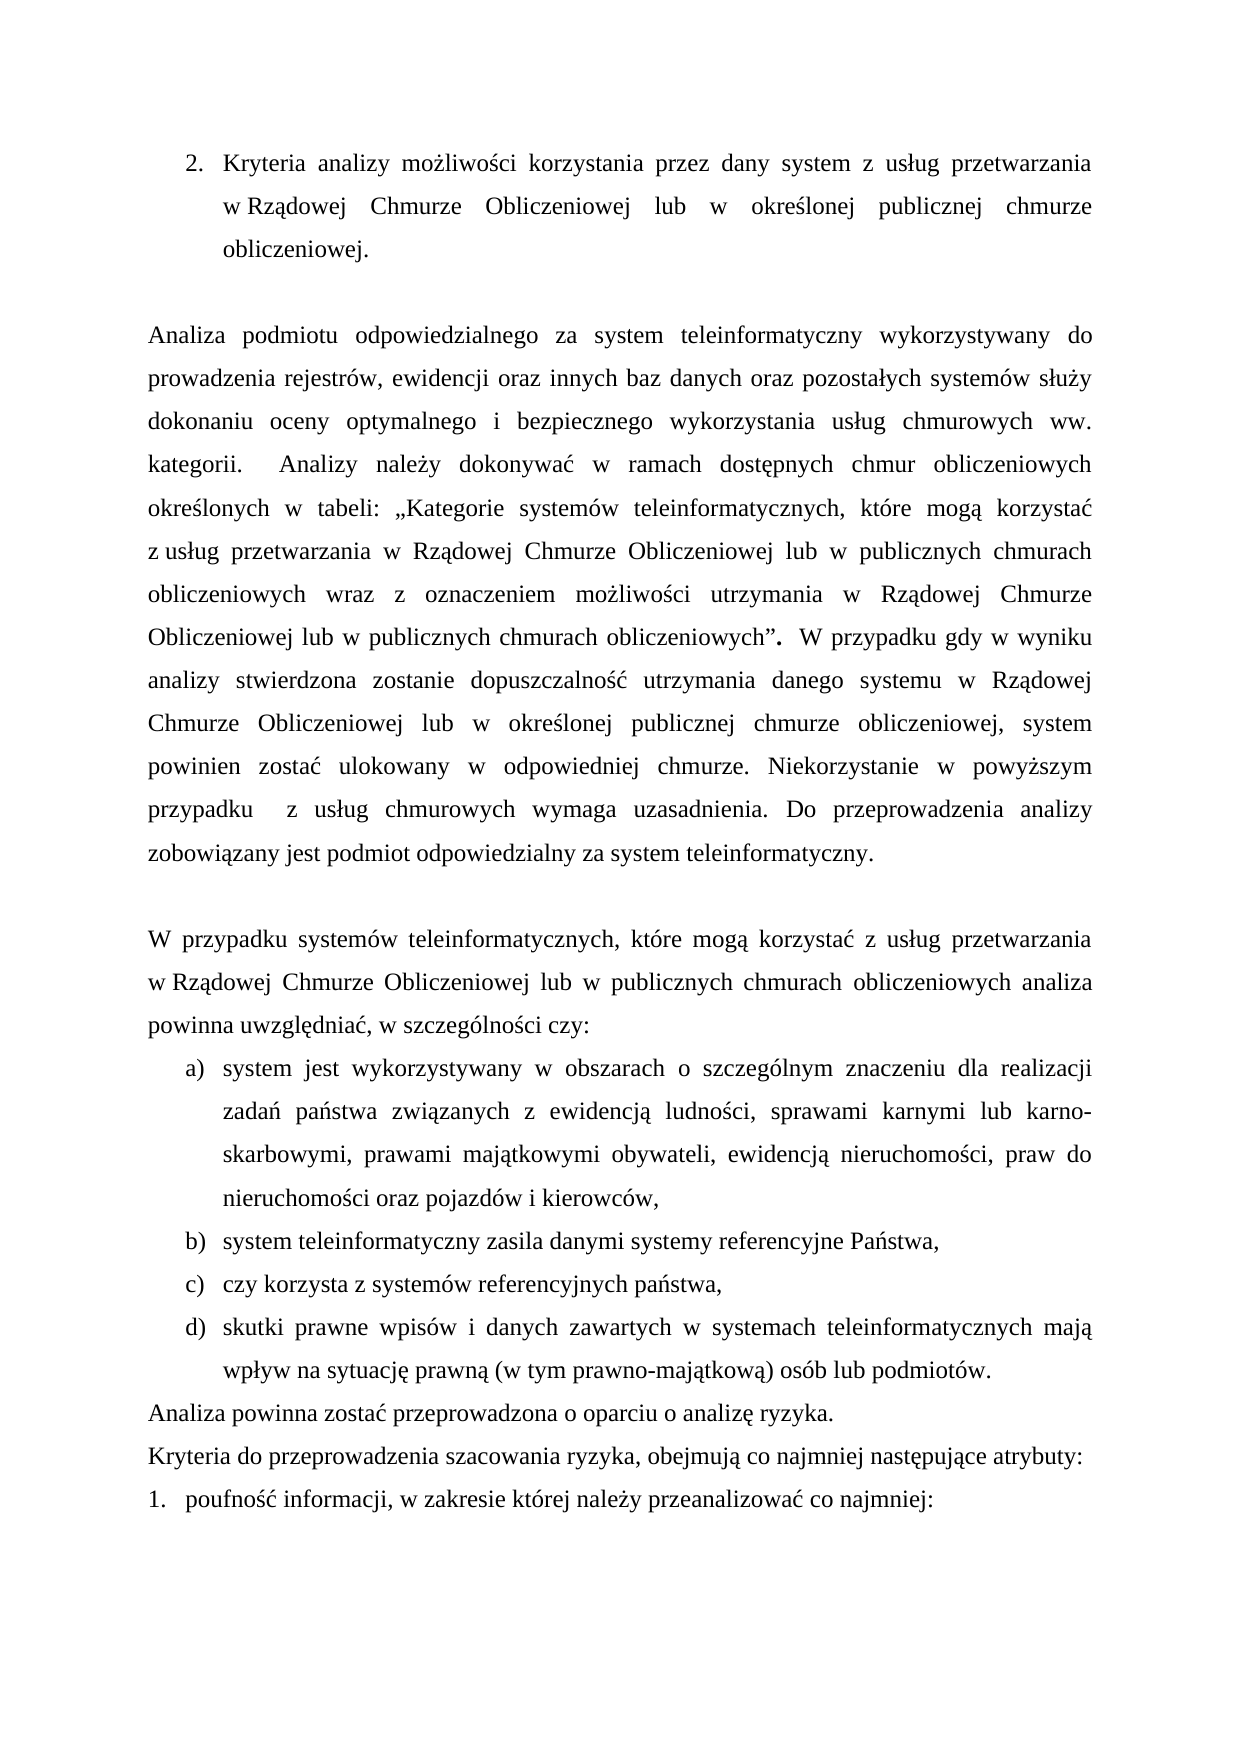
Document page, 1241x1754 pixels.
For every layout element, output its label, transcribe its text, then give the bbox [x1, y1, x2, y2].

list czy korzysta z systemów referencyjnych państwa, [185, 1269, 1093, 1298]
text Analiza powinna zostać przeprowadzona o oparciu o analizę ryzyka. [148, 1398, 1093, 1427]
text W przypadku systemów teleinformatycznych, które mogą korzystać z usług przetwarzania w Rządowej Chmurze Obliczeniowej lub w publicznych chmurach obliczeniowych analiza powinna uwzględniać, w szczególności czy: [148, 924, 1093, 1039]
list poufność informacji, w zakresie której należy przeanalizować co najmniej: [148, 1484, 1093, 1513]
list Kryteria analizy możliwości korzystania przez dany system z usług przetwarzania w Rządowej Chmurze Obliczeniowej lub w określonej publicznej chmurze obliczeniowej. [185, 148, 1093, 263]
list system teleinformatyczny zasila danymi systemy referencyjne Państwa, [185, 1226, 1093, 1254]
text Analiza podmiotu odpowiedzialnego za system teleinformatyczny wykorzystywany do prowadzenia rejestrów, ewidencji oraz innych baz danych oraz pozostałych systemów służy dokonaniu oceny optymalnego i bezpiecznego wykorzystania usług chmurowych ww. kategorii. Analizy należy dokonywać w ramach dostępnych chmur obliczeniowych określonych w tabeli: „Kategorie systemów teleinformatycznych, które mogą korzystać z usług przetwarzania w Rządowej Chmurze Obliczeniowej lub w publicznych chmurach obliczeniowych wraz z oznaczeniem możliwości utrzymania w Rządowej Chmurze Obliczeniowej lub w publicznych chmurach obliczeniowych”. W przypadku gdy w wyniku analizy stwierdzona zostanie dopuszczalność utrzymania danego systemu w Rządowej Chmurze Obliczeniowej lub w określonej publicznej chmurze obliczeniowej, system powinien zostać ulokowany w odpowiedniej chmurze. Niekorzystanie w powyższym przypadku z usług chmurowych wymaga uzasadnienia. Do przeprowadzenia analizy zobowiązany jest podmiot odpowiedzialny za system teleinformatyczny. [148, 320, 1093, 866]
list skutki prawne wpisów i danych zawartych w systemach teleinformatycznych mają wpływ na sytuację prawną (w tym prawno-majątkową) osób lub podmiotów. [185, 1312, 1093, 1384]
text Kryteria do przeprowadzenia szacowania ryzyka, obejmują co najmniej następujące atrybuty: [148, 1441, 1093, 1470]
list system jest wykorzystywany w obszarach o szczególnym znaczeniu dla realizacji zadań państwa związanych z ewidencją ludności, sprawami karnymi lub karno-skarbowymi, prawami majątkowymi obywateli, ewidencją nieruchomości, praw do nieruchomości oraz pojazdów i kierowców, [185, 1053, 1093, 1211]
